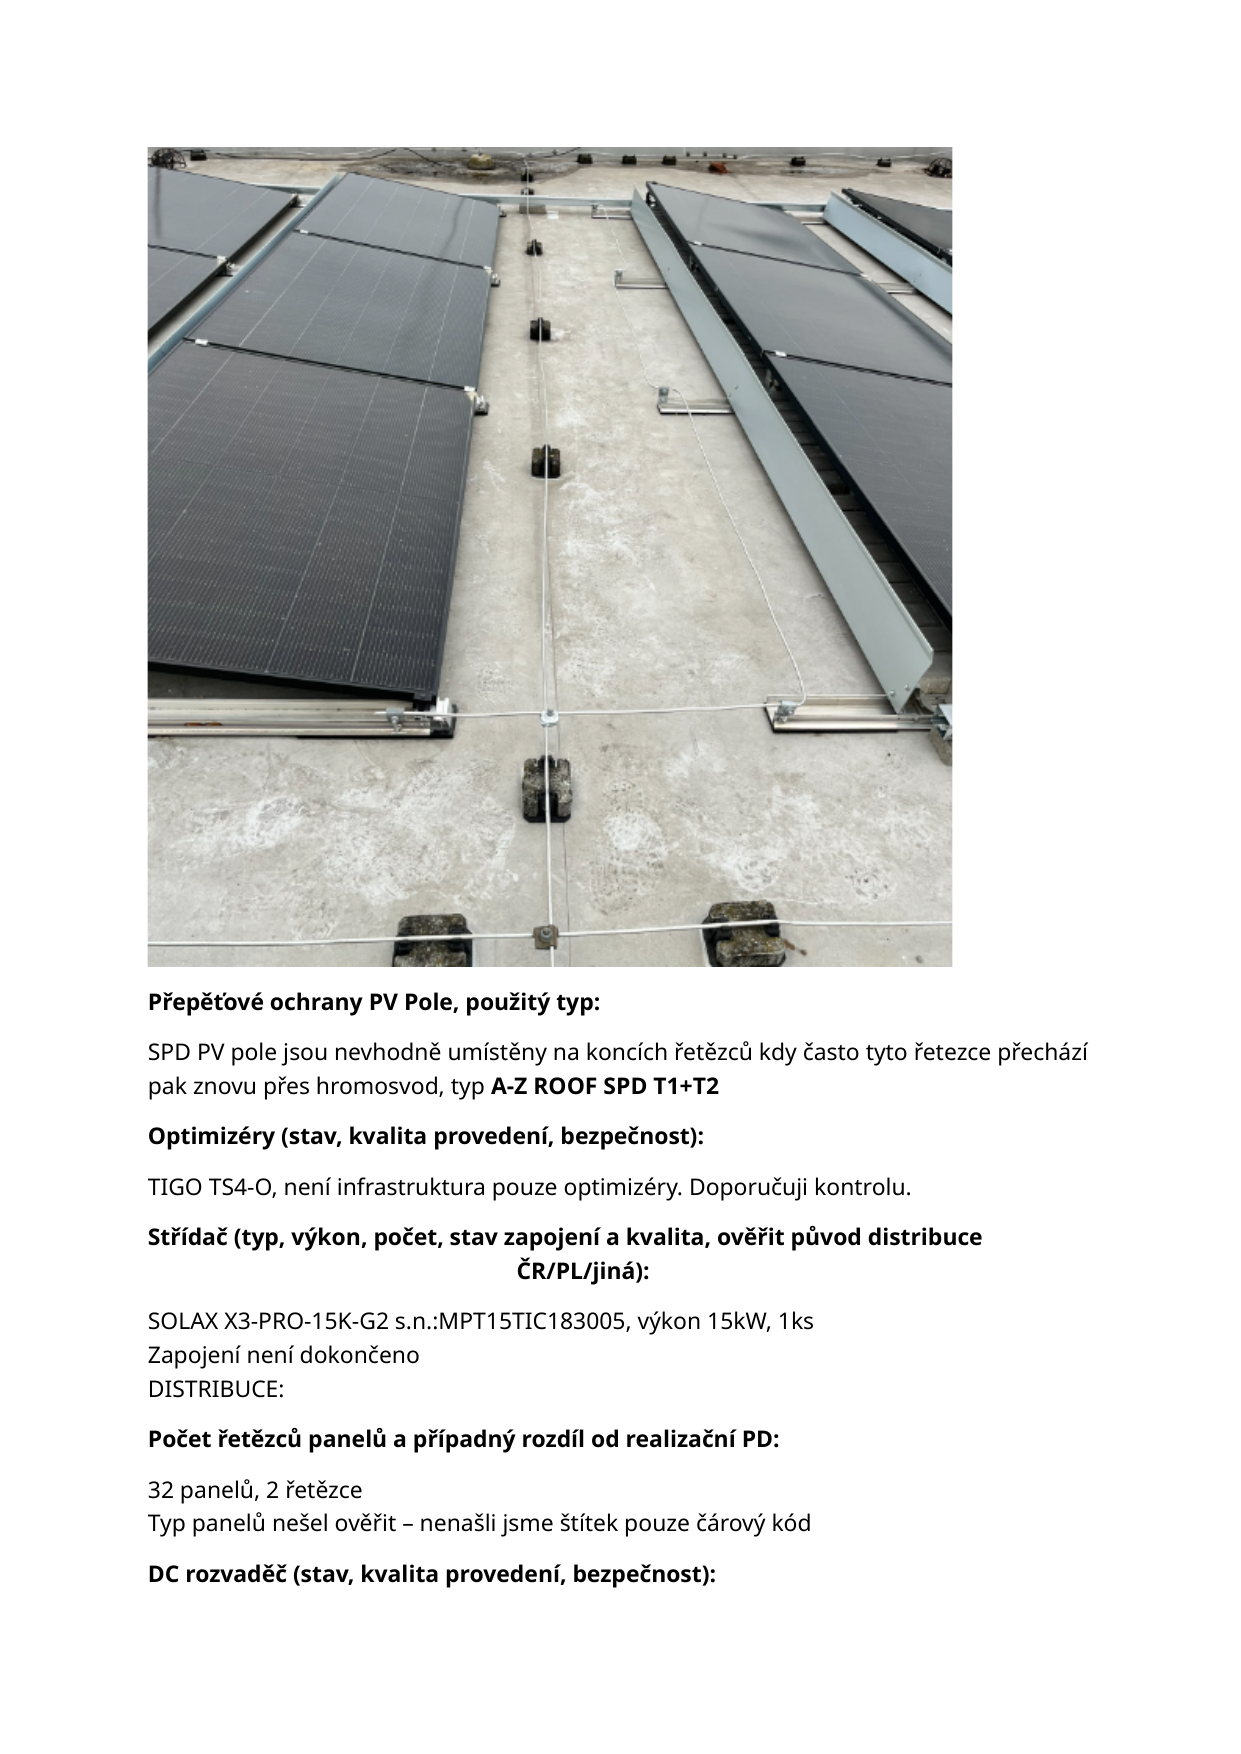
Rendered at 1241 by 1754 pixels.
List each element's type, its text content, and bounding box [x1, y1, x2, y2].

text Počet řetězců panelů a případný rozdíl od realizační PD: [148, 1423, 1093, 1454]
text Optimizéry (stav, kvalita provedení, bezpečnost): [148, 1120, 1093, 1151]
text DC rozvaděč (stav, kvalita provedení, bezpečnost): [148, 1558, 1093, 1589]
text SOLAX X3-PRO-15K-G2 s.n.:MPT15TIC183005, výkon 15kW, 1ks Zapojení není dokončeno DISTRIBUCE: [148, 1305, 1093, 1404]
text 32 panelů, 2 řetězce Typ panelů nešel ověřit – nenašli jsme štítek pouze čárový kód [148, 1473, 1093, 1538]
text TIGO TS4-O, není infrastruktura pouze optimizéry. Doporučuji kontrolu. [148, 1171, 1093, 1202]
text Střídač (typ, výkon, počet, stav zapojení a kvalita, ověřit původ distribuce ČR/PL/jiná): [148, 1221, 1093, 1286]
picture [147, 147, 953, 967]
text SPD PV pole jsou nevhodně umístěny na koncích řetězců kdy často tyto řetezce přechází pak znovu přes hromosvod, typ A-Z ROOF SPD T1+T2 [148, 1036, 1093, 1101]
text Přepěťové ochrany PV Pole, použitý typ: [148, 986, 1093, 1017]
